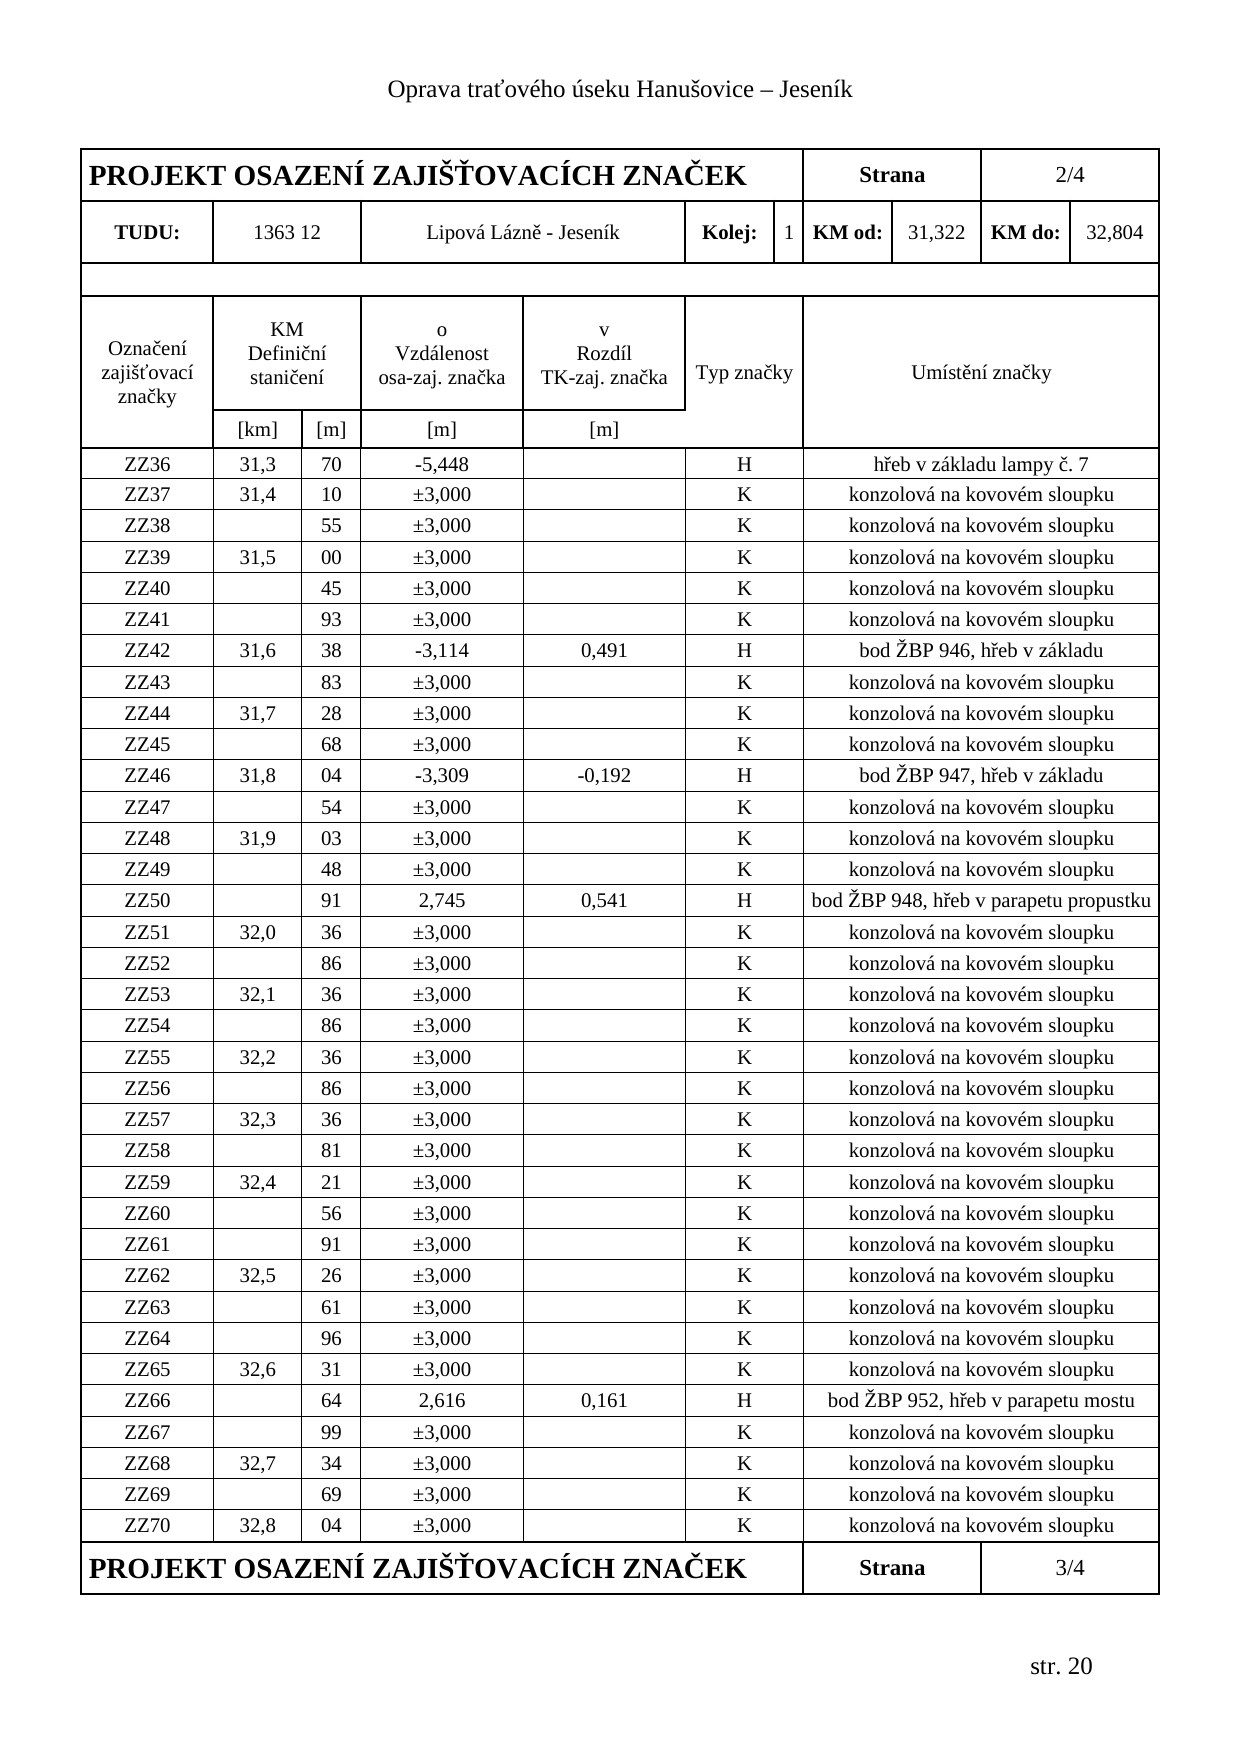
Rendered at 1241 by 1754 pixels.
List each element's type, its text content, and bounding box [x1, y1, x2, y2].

table_cell konzolová na kovovém sloupku [804, 1417, 1158, 1447]
table_cell [214, 1198, 301, 1228]
table_cell v Rozdíl TK-zaj. značka [524, 297, 684, 409]
table_cell ±3,000 [361, 1073, 523, 1103]
table_cell 31,7 [214, 698, 301, 728]
table_cell [214, 510, 301, 541]
table_cell ±3,000 [361, 1260, 523, 1291]
table_cell [214, 854, 301, 884]
table_cell K [686, 1229, 803, 1259]
table_cell ZZ68 [82, 1448, 213, 1478]
table_cell [524, 449, 685, 478]
table_cell [361, 264, 523, 295]
table_cell 32,7 [214, 1448, 301, 1478]
table_cell 91 [302, 1229, 360, 1259]
table_cell ZZ44 [82, 698, 213, 728]
table_cell konzolová na kovovém sloupku [804, 1042, 1158, 1072]
table_cell ZZ60 [82, 1198, 213, 1228]
table_cell konzolová na kovovém sloupku [804, 1260, 1158, 1291]
table_cell 31,9 [214, 823, 301, 853]
table_cell [524, 1229, 685, 1259]
table_cell K [686, 667, 803, 697]
table_cell H [686, 1385, 803, 1416]
table_cell [524, 573, 685, 603]
table_cell ZZ66 [82, 1385, 213, 1416]
table_cell ZZ45 [82, 729, 213, 759]
table_cell ZZ41 [82, 604, 213, 634]
table_cell [892, 264, 981, 295]
table_cell 36 [302, 1104, 360, 1134]
table_cell K [686, 1010, 803, 1041]
table_cell ±3,000 [361, 604, 523, 634]
table_cell [214, 1073, 301, 1103]
table_cell 81 [302, 1135, 360, 1166]
table_cell konzolová na kovovém sloupku [804, 1510, 1158, 1541]
table_cell ±3,000 [361, 667, 523, 697]
table_cell Umístění značky [804, 297, 1158, 447]
table_cell bod ŽBP 948, hřeb v parapetu propustku [804, 885, 1158, 916]
table_cell konzolová na kovovém sloupku [804, 1354, 1158, 1384]
table_cell K [686, 542, 803, 572]
table_cell [524, 1073, 685, 1103]
table_cell [981, 264, 1070, 295]
table_cell K [686, 1135, 803, 1166]
table_cell [214, 604, 301, 634]
table_cell ZZ47 [82, 792, 213, 822]
table_cell ±3,000 [361, 573, 523, 603]
table_cell [214, 573, 301, 603]
table_cell ±3,000 [361, 917, 523, 947]
table_cell Typ značky [685, 297, 802, 447]
table_cell 93 [302, 604, 360, 634]
table_cell konzolová na kovovém sloupku [804, 1073, 1158, 1103]
table_cell ±3,000 [361, 1198, 523, 1228]
table_cell 32,0 [214, 917, 301, 947]
table_cell ZZ69 [82, 1479, 213, 1509]
table_cell 54 [302, 792, 360, 822]
table_cell [524, 1198, 685, 1228]
table_cell ±3,000 [361, 823, 523, 853]
table_cell K [686, 854, 803, 884]
table_cell 32,4 [214, 1167, 301, 1197]
table_cell [524, 854, 685, 884]
table_cell ±3,000 [361, 1104, 523, 1134]
table_cell [214, 1010, 301, 1041]
table_cell [m] [362, 411, 522, 447]
table_cell KM do: [982, 202, 1069, 262]
table_cell -3,114 [361, 635, 523, 666]
table_cell konzolová na kovovém sloupku [804, 604, 1158, 634]
table_cell K [686, 792, 803, 822]
table_cell 10 [302, 479, 360, 509]
table_cell 04 [302, 1510, 360, 1541]
table_cell konzolová na kovovém sloupku [804, 729, 1158, 759]
table_cell 56 [302, 1198, 360, 1228]
table_cell 32,804 [1071, 202, 1158, 262]
table_cell [524, 1292, 685, 1322]
table_cell 36 [302, 917, 360, 947]
table_cell K [686, 698, 803, 728]
table_cell 0,161 [524, 1385, 685, 1416]
table_cell 91 [302, 885, 360, 916]
table_cell ±3,000 [361, 792, 523, 822]
table_cell ±3,000 [361, 1292, 523, 1322]
table_cell 31,322 [893, 202, 980, 262]
table_cell ±3,000 [361, 1042, 523, 1072]
table_cell [214, 792, 301, 822]
table_cell ZZ53 [82, 979, 213, 1009]
table_cell K [686, 823, 803, 853]
table_cell K [686, 1323, 803, 1353]
table_cell K [686, 1073, 803, 1103]
table_cell K [686, 1198, 803, 1228]
table_cell 64 [302, 1385, 360, 1416]
table_cell [524, 698, 685, 728]
table_cell 31,8 [214, 760, 301, 791]
table_cell 1 [775, 202, 802, 262]
table_cell KM Definiční staničení [214, 297, 360, 409]
table_cell [524, 1448, 685, 1478]
table_cell bod ŽBP 952, hřeb v parapetu mostu [804, 1385, 1158, 1416]
table_cell K [686, 1448, 803, 1478]
table_cell [524, 1354, 685, 1384]
table_cell 0,541 [524, 885, 685, 916]
table_cell 32,5 [214, 1260, 301, 1291]
table_cell [524, 823, 685, 853]
table_cell konzolová na kovovém sloupku [804, 1479, 1158, 1509]
table_cell ZZ61 [82, 1229, 213, 1259]
table_cell 31,3 [214, 449, 301, 478]
table_cell ±3,000 [361, 1354, 523, 1384]
table_cell PROJEKT OSAZENÍ ZAJIŠŤOVACÍCH ZNAČEK [82, 1543, 802, 1593]
table_cell ±3,000 [361, 1323, 523, 1353]
table_cell 36 [302, 1042, 360, 1072]
table_cell ZZ50 [82, 885, 213, 916]
table_cell konzolová na kovovém sloupku [804, 1229, 1158, 1259]
table_cell [524, 729, 685, 759]
table_cell [524, 1510, 685, 1541]
table_cell [214, 1292, 301, 1322]
table_cell konzolová na kovovém sloupku [804, 1167, 1158, 1197]
table_cell ZZ37 [82, 479, 213, 509]
table_cell konzolová na kovovém sloupku [804, 792, 1158, 822]
table_cell Kolej: [686, 202, 773, 262]
table_cell 2,745 [361, 885, 523, 916]
table_cell konzolová na kovovém sloupku [804, 1104, 1158, 1134]
table_cell [82, 264, 213, 295]
table_cell K [686, 1510, 803, 1541]
table_cell 31 [302, 1354, 360, 1384]
table_cell ±3,000 [361, 1229, 523, 1259]
table_cell hřeb v základu lampy č. 7 [804, 449, 1158, 478]
table_cell 69 [302, 1479, 360, 1509]
table_cell ZZ39 [82, 542, 213, 572]
table_cell ±3,000 [361, 1417, 523, 1447]
table_cell ZZ64 [82, 1323, 213, 1353]
table_cell [323, 264, 361, 295]
table_cell bod ŽBP 946, hřeb v základu [804, 635, 1158, 666]
table_cell ±3,000 [361, 948, 523, 978]
table_cell ZZ42 [82, 635, 213, 666]
table_cell 04 [302, 760, 360, 791]
table_cell 68 [302, 729, 360, 759]
table_cell -0,192 [524, 760, 685, 791]
table_cell 83 [302, 667, 360, 697]
table_cell konzolová na kovovém sloupku [804, 854, 1158, 884]
table_cell ±3,000 [361, 1167, 523, 1197]
table_cell ±3,000 [361, 979, 523, 1009]
table_cell [774, 264, 803, 295]
table_cell ±3,000 [361, 542, 523, 572]
table_cell [685, 264, 774, 295]
table_cell ±3,000 [361, 479, 523, 509]
table_cell K [686, 729, 803, 759]
table_cell ZZ38 [82, 510, 213, 541]
table_cell ±3,000 [361, 1448, 523, 1478]
table_cell ±3,000 [361, 1479, 523, 1509]
table_cell [524, 917, 685, 947]
table_cell K [686, 604, 803, 634]
table_cell [m] [524, 411, 685, 447]
table_cell KM od: [804, 202, 891, 262]
table_cell 34 [302, 1448, 360, 1478]
table_cell konzolová na kovovém sloupku [804, 510, 1158, 541]
table_cell ZZ57 [82, 1104, 213, 1134]
table_cell [213, 264, 323, 295]
table_cell [214, 667, 301, 697]
table_cell [524, 510, 685, 541]
table_cell 86 [302, 948, 360, 978]
table_cell konzolová na kovovém sloupku [804, 1198, 1158, 1228]
table_cell ±3,000 [361, 698, 523, 728]
table_cell ZZ54 [82, 1010, 213, 1041]
table_cell Lipová Lázně - Jeseník [362, 202, 684, 262]
table_cell [214, 729, 301, 759]
table_cell konzolová na kovovém sloupku [804, 542, 1158, 572]
table_cell 55 [302, 510, 360, 541]
table_cell [524, 604, 685, 634]
table_cell H [686, 449, 803, 478]
table_cell ZZ49 [82, 854, 213, 884]
table_cell K [686, 1104, 803, 1134]
table_cell [214, 1323, 301, 1353]
table_cell [524, 1167, 685, 1197]
table_cell [524, 1042, 685, 1072]
table_cell [214, 948, 301, 978]
table_cell [524, 667, 685, 697]
table_cell K [686, 948, 803, 978]
table_cell ZZ48 [82, 823, 213, 853]
table_cell ZZ52 [82, 948, 213, 978]
table_cell 38 [302, 635, 360, 666]
table_cell ZZ36 [82, 449, 213, 478]
table_cell ZZ46 [82, 760, 213, 791]
table_cell [524, 1479, 685, 1509]
table_cell ZZ70 [82, 1510, 213, 1541]
table_cell konzolová na kovovém sloupku [804, 1292, 1158, 1322]
table_cell 86 [302, 1010, 360, 1041]
table_cell 32,2 [214, 1042, 301, 1072]
table_cell -3,309 [361, 760, 523, 791]
table_cell K [686, 510, 803, 541]
table_cell [214, 885, 301, 916]
table_cell ZZ59 [82, 1167, 213, 1197]
table_cell [523, 264, 685, 295]
table_cell K [686, 1354, 803, 1384]
table_cell ZZ62 [82, 1260, 213, 1291]
table_cell konzolová na kovovém sloupku [804, 573, 1158, 603]
table_cell K [686, 917, 803, 947]
table_cell 61 [302, 1292, 360, 1322]
table_cell ZZ65 [82, 1354, 213, 1384]
table_cell 32,6 [214, 1354, 301, 1384]
table_cell konzolová na kovovém sloupku [804, 979, 1158, 1009]
table_cell [524, 1104, 685, 1134]
table_cell konzolová na kovovém sloupku [804, 1448, 1158, 1478]
table_cell ±3,000 [361, 1510, 523, 1541]
table_cell PROJEKT OSAZENÍ ZAJIŠŤOVACÍCH ZNAČEK [82, 150, 802, 199]
table_cell -5,448 [361, 449, 523, 478]
table_cell [524, 1260, 685, 1291]
table_cell ZZ56 [82, 1073, 213, 1103]
table_cell [524, 1323, 685, 1353]
table_cell 00 [302, 542, 360, 572]
table_cell Označení zajišťovací značky [82, 297, 212, 447]
table_cell [524, 979, 685, 1009]
table_cell [524, 542, 685, 572]
table_cell K [686, 479, 803, 509]
table_cell K [686, 979, 803, 1009]
table_cell konzolová na kovovém sloupku [804, 1323, 1158, 1353]
table_cell [524, 948, 685, 978]
table_cell [524, 1135, 685, 1166]
table_cell ZZ51 [82, 917, 213, 947]
table_cell 48 [302, 854, 360, 884]
table_cell [524, 792, 685, 822]
table_cell konzolová na kovovém sloupku [804, 1010, 1158, 1041]
table_cell 0,491 [524, 635, 685, 666]
table_cell ZZ55 [82, 1042, 213, 1072]
table_cell ZZ63 [82, 1292, 213, 1322]
table_cell K [686, 1042, 803, 1072]
table_cell konzolová na kovovém sloupku [804, 1135, 1158, 1166]
table_cell K [686, 1417, 803, 1447]
table_cell ZZ67 [82, 1417, 213, 1447]
table_cell K [686, 573, 803, 603]
table_cell 21 [302, 1167, 360, 1197]
table_cell 99 [302, 1417, 360, 1447]
table_cell [803, 264, 892, 295]
table_cell 32,8 [214, 1510, 301, 1541]
table_cell K [686, 1292, 803, 1322]
table_cell 31,4 [214, 479, 301, 509]
table_cell 2,616 [361, 1385, 523, 1416]
table_cell 31,5 [214, 542, 301, 572]
table_cell Strana [804, 1543, 980, 1593]
table_cell 45 [302, 573, 360, 603]
table_cell [km] [214, 411, 301, 447]
table_cell ±3,000 [361, 1135, 523, 1166]
table_cell [m] [303, 411, 360, 447]
table_cell K [686, 1260, 803, 1291]
table_cell K [686, 1479, 803, 1509]
table_cell 36 [302, 979, 360, 1009]
table_cell H [686, 635, 803, 666]
table_cell ±3,000 [361, 1010, 523, 1041]
table_cell 1363 12 [214, 202, 360, 262]
table_cell konzolová na kovovém sloupku [804, 667, 1158, 697]
table_cell ±3,000 [361, 729, 523, 759]
table_cell [524, 1417, 685, 1447]
table_cell 31,6 [214, 635, 301, 666]
table_cell ZZ58 [82, 1135, 213, 1166]
table_cell ±3,000 [361, 510, 523, 541]
table_cell o Vzdálenost osa-zaj. značka [362, 297, 522, 409]
table_cell 26 [302, 1260, 360, 1291]
table_cell [524, 1010, 685, 1041]
table_cell konzolová na kovovém sloupku [804, 479, 1158, 509]
table_cell TUDU: [82, 202, 212, 262]
table_cell 32,1 [214, 979, 301, 1009]
table_cell [214, 1417, 301, 1447]
table_cell 32,3 [214, 1104, 301, 1134]
table_cell bod ŽBP 947, hřeb v základu [804, 760, 1158, 791]
table_cell Strana [804, 150, 980, 199]
table_cell K [686, 1167, 803, 1197]
table_cell ±3,000 [361, 854, 523, 884]
table_cell konzolová na kovovém sloupku [804, 698, 1158, 728]
table_cell konzolová na kovovém sloupku [804, 948, 1158, 978]
table_cell 03 [302, 823, 360, 853]
table_cell [524, 479, 685, 509]
table_cell 3/4 [982, 1543, 1158, 1593]
table_cell 70 [302, 449, 360, 478]
table_cell konzolová na kovovém sloupku [804, 823, 1158, 853]
table_cell 86 [302, 1073, 360, 1103]
table_cell [214, 1479, 301, 1509]
table_cell 2/4 [982, 150, 1158, 199]
table_cell ZZ43 [82, 667, 213, 697]
table_cell H [686, 760, 803, 791]
table_cell [214, 1385, 301, 1416]
table_cell 96 [302, 1323, 360, 1353]
table_cell [1070, 264, 1158, 295]
table_cell [214, 1135, 301, 1166]
table_cell ZZ40 [82, 573, 213, 603]
table_cell [214, 1229, 301, 1259]
table_cell H [686, 885, 803, 916]
table_cell konzolová na kovovém sloupku [804, 917, 1158, 947]
table_cell 28 [302, 698, 360, 728]
